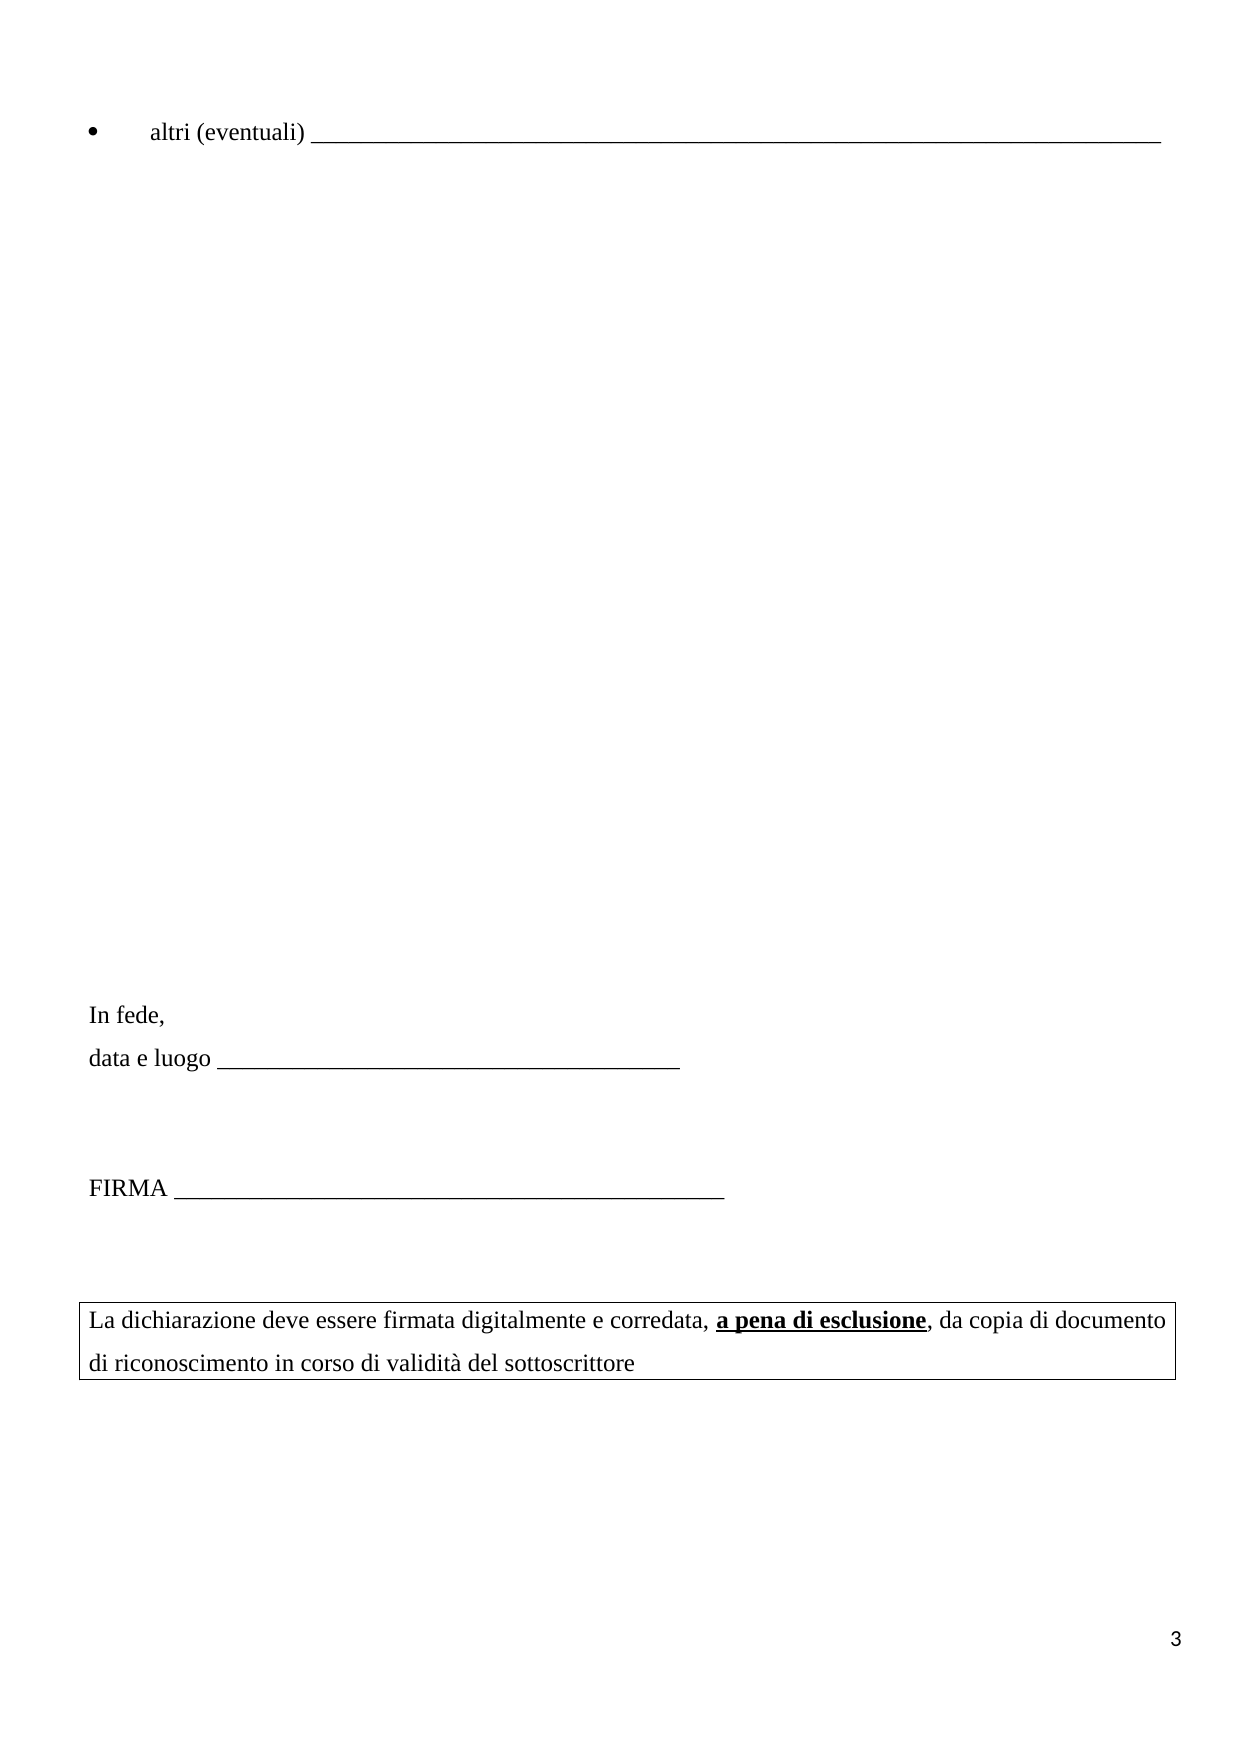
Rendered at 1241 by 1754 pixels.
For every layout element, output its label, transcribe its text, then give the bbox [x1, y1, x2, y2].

text FIRMA ____________________________________________ [89, 1173, 1167, 1202]
list altri (eventuali) ____________________________________________________________________ [89, 117, 1167, 146]
text data e luogo _____________________________________ [89, 1043, 1167, 1072]
text In fede, [89, 1000, 1167, 1029]
text La dichiarazione deve essere firmata digitalmente e corredata, a pena di esclusione, da copia di documento di riconoscimento in corso di validità del sottoscrittore [80, 1303, 1175, 1379]
